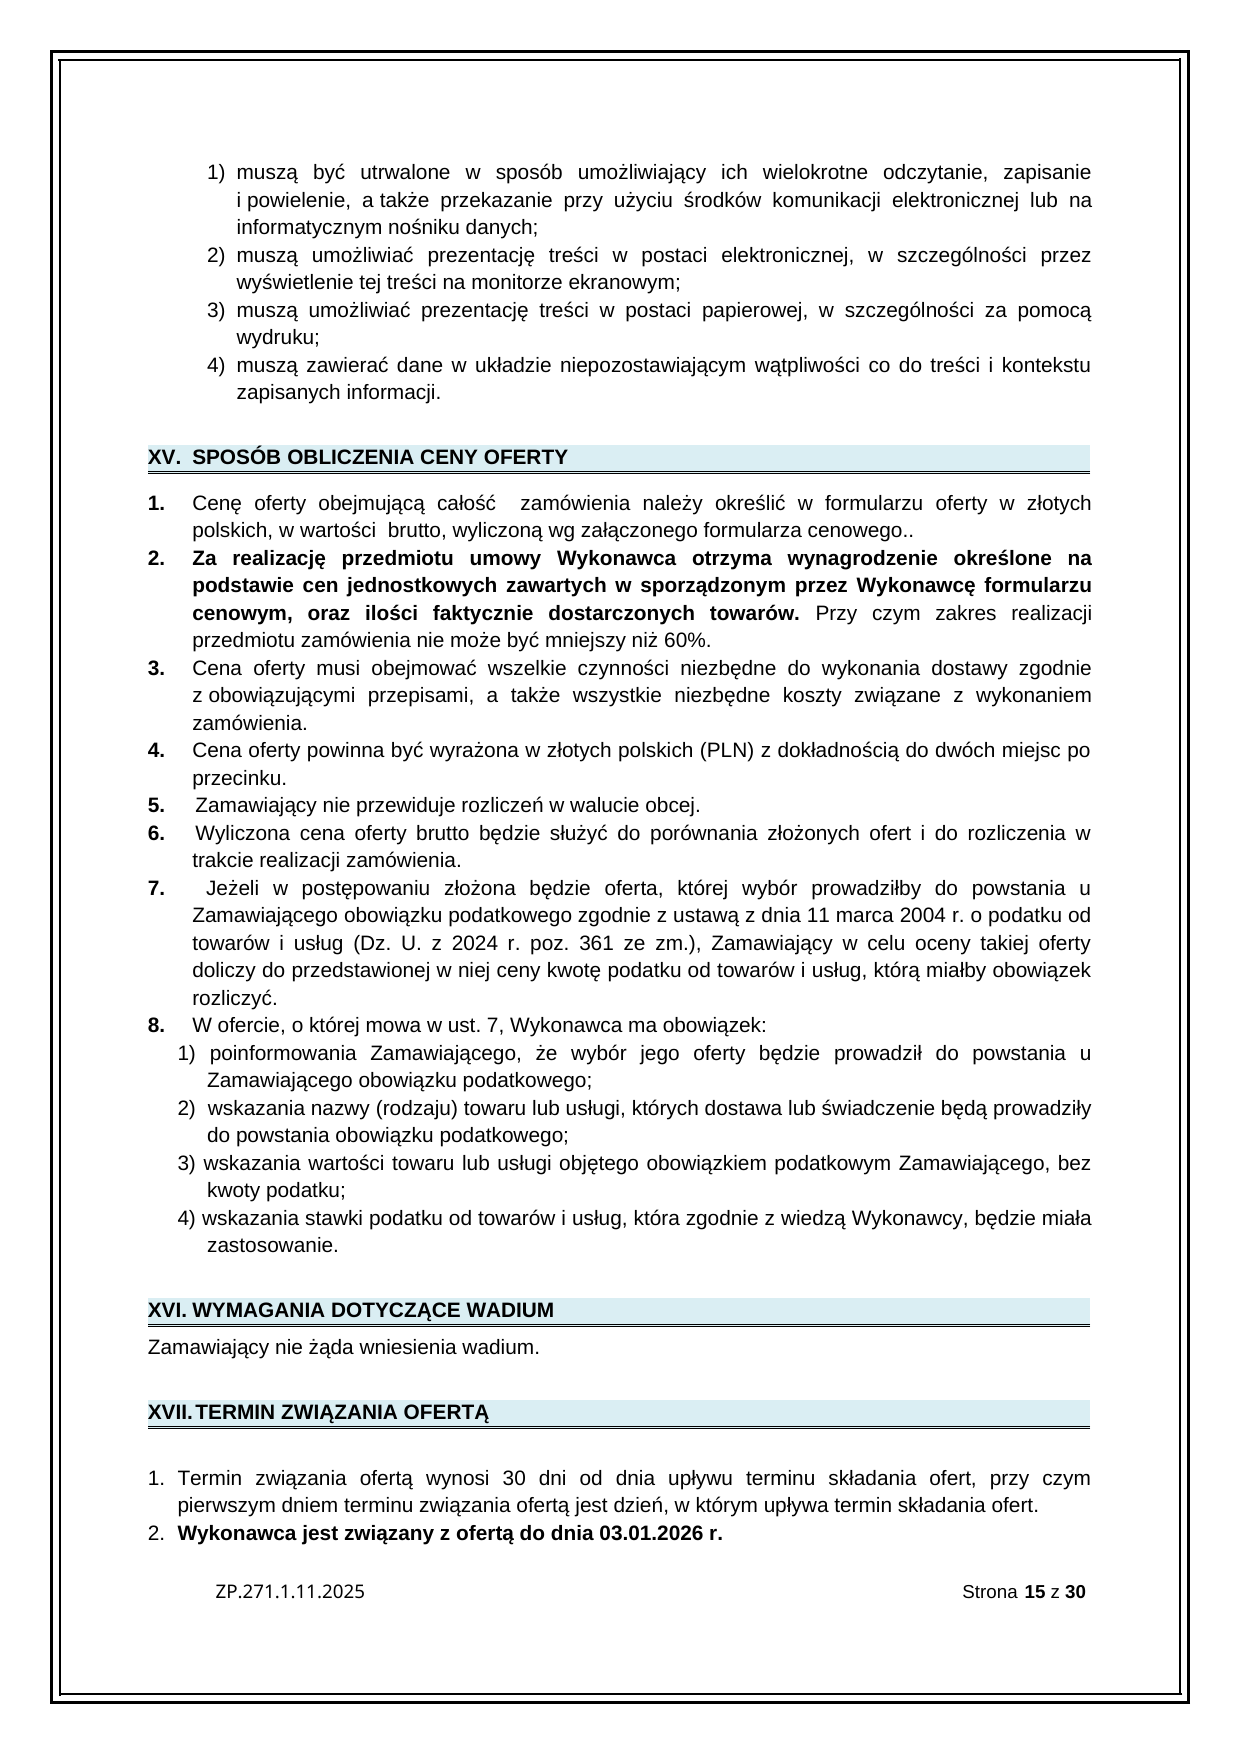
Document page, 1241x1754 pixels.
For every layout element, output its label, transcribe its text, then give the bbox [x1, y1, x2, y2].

list muszą umożliwiać prezentację treści w postaci elektronicznej, w szczególności przez wyświetlenie tej treści na monitorze ekranowym; [207, 243, 1092, 294]
list muszą umożliwiać prezentację treści w postaci papierowej, w szczególności za pomocą wydruku; [207, 298, 1092, 349]
text 3) wskazania wartości towaru lub usługi objętego obowiązkiem podatkowym Zamawiającego, bez kwoty podatku; [177, 1150, 1092, 1202]
list Wykonawca jest związany z ofertą do dnia 03.01.2026 r. [148, 1520, 1092, 1544]
list W ofercie, o której mowa w ust. 7, Wykonawca ma obowiązek: [148, 1013, 1092, 1037]
list SPOSÓB OBLICZENIA CENY OFERTY [148, 445, 1090, 471]
text 2) wskazania nazwy (rodzaju) towaru lub usługi, których dostawa lub świadczenie będą prowadziły do powstania obowiązku podatkowego; [177, 1095, 1092, 1147]
list Za realizację przedmiotu umowy Wykonawca otrzyma wynagrodzenie określone na podstawie cen jednostkowych zawartych w sporządzonym przez Wykonawcę formularzu cenowym, oraz ilości faktycznie dostarczonych towarów. Przy czym zakres realizacji przedmiotu zamówienia nie może być mniejszy niż 60%. [148, 545, 1092, 652]
list Cena oferty powinna być wyrażona w złotych polskich (PLN) z dokładnością do dwóch miejsc po przecinku. [148, 738, 1092, 789]
list Zamawiający nie przewiduje rozliczeń w walucie obcej. [148, 793, 1092, 817]
list Cenę oferty obejmującą całość zamówienia należy określić w formularzu oferty w złotych polskich, w wartości brutto, wyliczoną wg załączonego formularza cenowego.. [148, 490, 1092, 542]
text 1) poinformowania Zamawiającego, że wybór jego oferty będzie prowadził do powstania u Zamawiającego obowiązku podatkowego; [177, 1040, 1092, 1092]
text Zamawiający nie żąda wniesienia wadium. [148, 1335, 1092, 1359]
list Termin związania ofertą wynosi 30 dni od dnia upływu terminu składania ofert, przy czym pierwszym dniem terminu związania ofertą jest dzień, w którym upływa termin składania ofert. [148, 1465, 1092, 1517]
list TERMIN ZWIĄZANIA OFERTĄ [148, 1400, 1090, 1426]
list Jeżeli w postępowaniu złożona będzie oferta, której wybór prowadziłby do powstania u Zamawiającego obowiązku podatkowego zgodnie z ustawą z dnia 11 marca 2004 r. o podatku od towarów i usług (Dz. U. z 2024 r. poz. 361 ze zm.), Zamawiający w celu oceny takiej oferty doliczy do przedstawionej w niej ceny kwotę podatku od towarów i usług, którą miałby obowiązek rozliczyć. [148, 875, 1092, 1009]
list muszą zawierać dane w układzie niepozostawiającym wątpliwości co do treści i kontekstu zapisanych informacji. [207, 353, 1092, 404]
text 4) wskazania stawki podatku od towarów i usług, która zgodnie z wiedzą Wykonawcy, będzie miała zastosowanie. [177, 1205, 1092, 1257]
list WYMAGANIA DOTYCZĄCE WADIUM [148, 1298, 1090, 1324]
list Cena oferty musi obejmować wszelkie czynności niezbędne do wykonania dostawy zgodnie z obowiązującymi przepisami, a także wszystkie niezbędne koszty związane z wykonaniem zamówienia. [148, 655, 1092, 734]
list muszą być utrwalone w sposób umożliwiający ich wielokrotne odczytanie, zapisanie i powielenie, a także przekazanie przy użyciu środków komunikacji elektronicznej lub na informatycznym nośniku danych; [207, 160, 1092, 239]
list Wyliczona cena oferty brutto będzie służyć do porównania złożonych ofert i do rozliczenia w trakcie realizacji zamówienia. [148, 820, 1092, 872]
